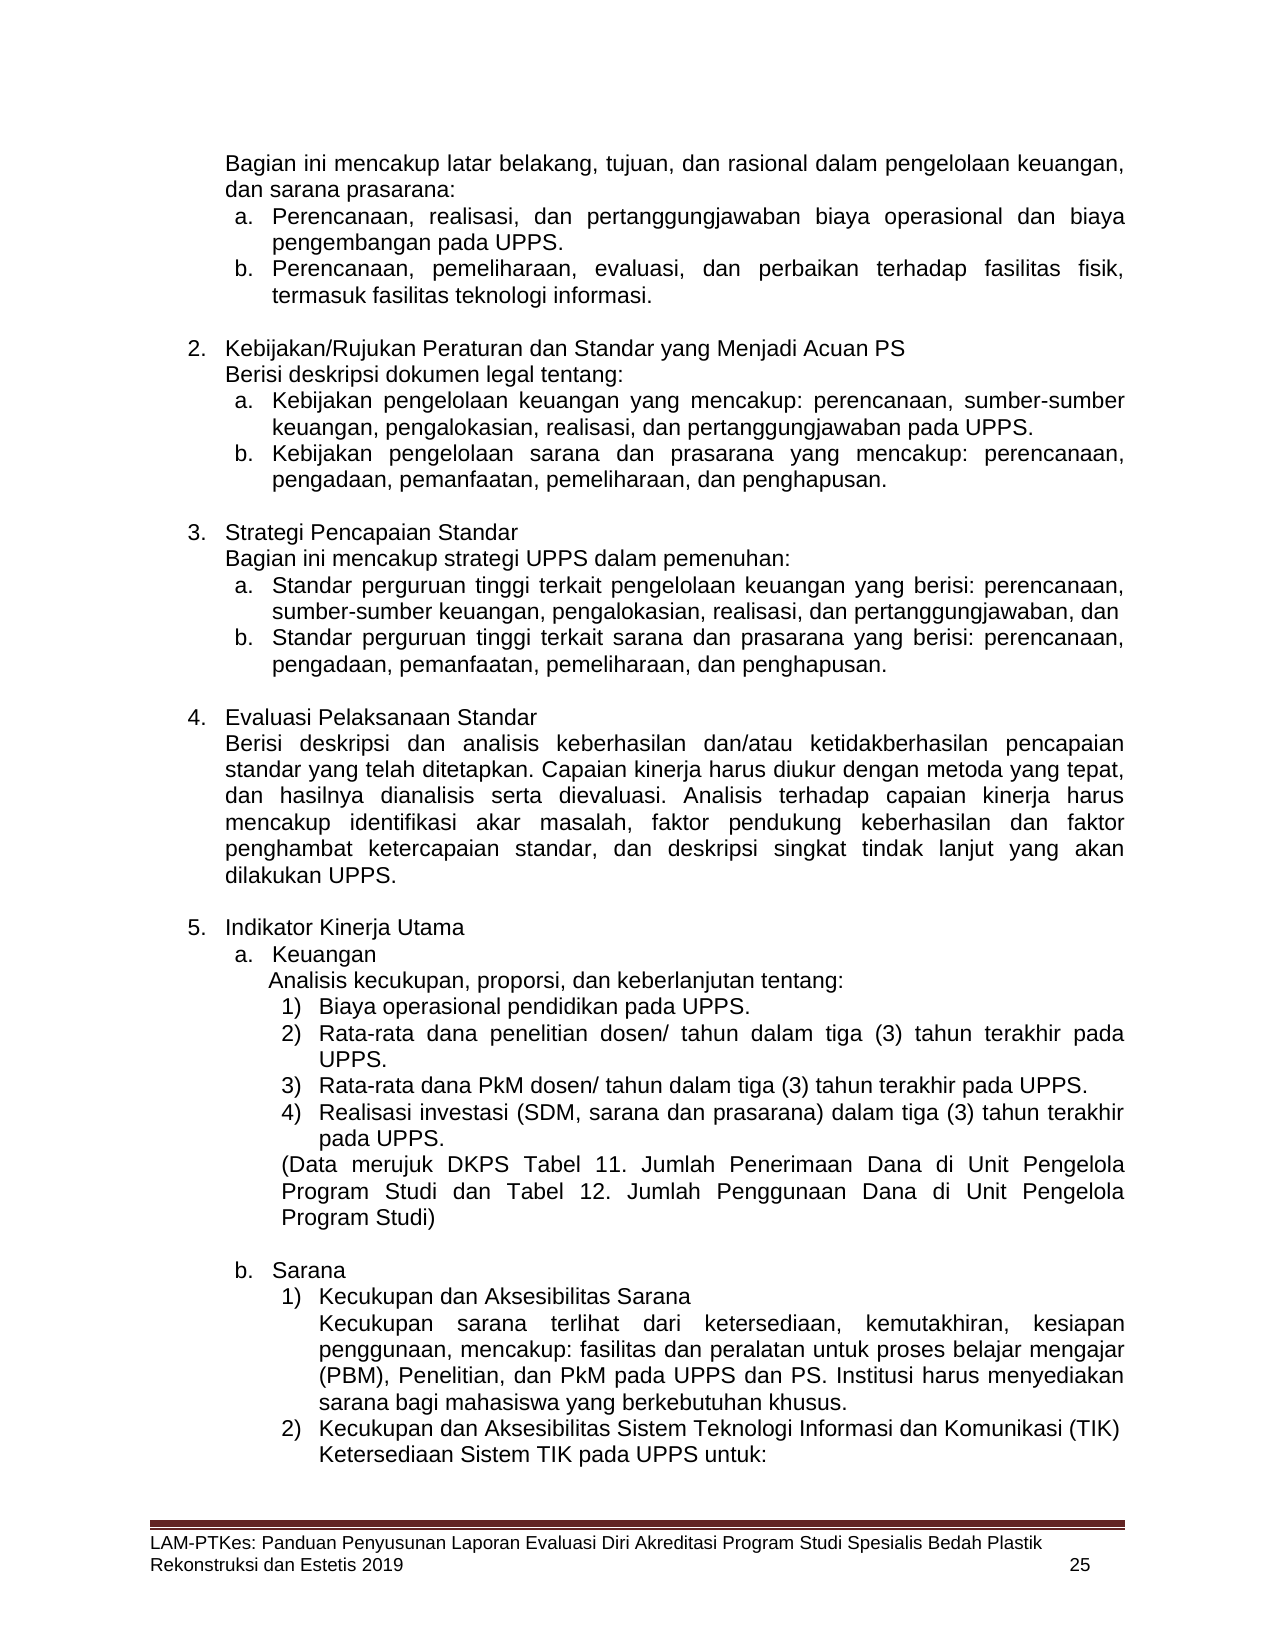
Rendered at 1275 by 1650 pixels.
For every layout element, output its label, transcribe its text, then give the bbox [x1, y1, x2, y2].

list Keuangan [234, 941, 1125, 967]
list Kebijakan/Rujukan Peraturan dan Standar yang Menjadi Acuan PS [187, 334, 1125, 361]
list Kebijakan pengelolaan sarana dan prasarana yang mencakup: perencanaan, pengadaan, pemanfaatan, pemeliharaan, dan penghapusan. [234, 440, 1125, 493]
list Perencanaan, realisasi, dan pertanggungjawaban biaya operasional dan biaya pengembangan pada UPPS. [234, 203, 1125, 255]
list Realisasi investasi (SDM, sarana dan prasarana) dalam tiga (3) tahun terakhir pada UPPS. [281, 1099, 1125, 1151]
text Berisi deskripsi dan analisis keberhasilan dan/atau ketidakberhasilan pencapaian standar yang telah ditetapkan. Capaian kinerja harus diukur dengan metoda yang tepat, dan hasilnya dianalisis serta dievaluasi. Analisis terhadap capaian kinerja harus mencakup identifikasi akar masalah, faktor pendukung keberhasilan dan faktor penghambat ketercapaian standar, dan deskripsi singkat tindak lanjut yang akan dilakukan UPPS. [225, 730, 1125, 888]
list Kecukupan dan Aksesibilitas Sistem Teknologi Informasi dan Komunikasi (TIK) [281, 1415, 1125, 1441]
list Perencanaan, pemeliharaan, evaluasi, dan perbaikan terhadap fasilitas fisik, termasuk fasilitas teknologi informasi. [234, 255, 1125, 308]
text Bagian ini mencakup strategi UPPS dalam pemenuhan: [225, 545, 1125, 572]
list Evaluasi Pelaksanaan Standar [187, 703, 1125, 730]
list Standar perguruan tinggi terkait sarana dan prasarana yang berisi: perencanaan, pengadaan, pemanfaatan, pemeliharaan, dan penghapusan. [234, 624, 1125, 677]
list Rata-rata dana penelitian dosen/ tahun dalam tiga (3) tahun terakhir pada UPPS. [281, 1020, 1125, 1072]
text Analisis kecukupan, proporsi, dan keberlanjutan tentang: [268, 967, 1125, 993]
list Kebijakan pengelolaan keuangan yang mencakup: perencanaan, sumber-sumber keuangan, pengalokasian, realisasi, dan pertanggungjawaban pada UPPS. [234, 387, 1125, 440]
list Rata-rata dana PkM dosen/ tahun dalam tiga (3) tahun terakhir pada UPPS. [281, 1072, 1125, 1099]
list Indikator Kinerja Utama [187, 914, 1125, 941]
list Biaya operasional pendidikan pada UPPS. [281, 993, 1125, 1020]
list Strategi Pencapaian Standar [187, 519, 1125, 545]
list Sarana [234, 1257, 1125, 1283]
text Kecukupan sarana terlihat dari ketersediaan, kemutakhiran, kesiapan penggunaan, mencakup: fasilitas dan peralatan untuk proses belajar mengajar (PBM), Penelitian, dan PkM pada UPPS dan PS. Institusi harus menyediakan sarana bagi mahasiswa yang berkebutuhan khusus. [319, 1309, 1125, 1415]
text (Data merujuk DKPS Tabel 11. Jumlah Penerimaan Dana di Unit Pengelola Program Studi dan Tabel 12. Jumlah Penggunaan Dana di Unit Pengelola Program Studi) [281, 1151, 1125, 1231]
list Standar perguruan tinggi terkait pengelolaan keuangan yang berisi: perencanaan, sumber-sumber keuangan, pengalokasian, realisasi, dan pertanggungjawaban, dan [234, 572, 1125, 624]
text Berisi deskripsi dokumen legal tentang: [225, 361, 1125, 387]
text Bagian ini mencakup latar belakang, tujuan, dan rasional dalam pengelolaan keuangan, dan sarana prasarana: [225, 150, 1125, 203]
text Ketersediaan Sistem TIK pada UPPS untuk: [319, 1441, 1125, 1468]
list Kecukupan dan Aksesibilitas Sarana [281, 1283, 1125, 1309]
